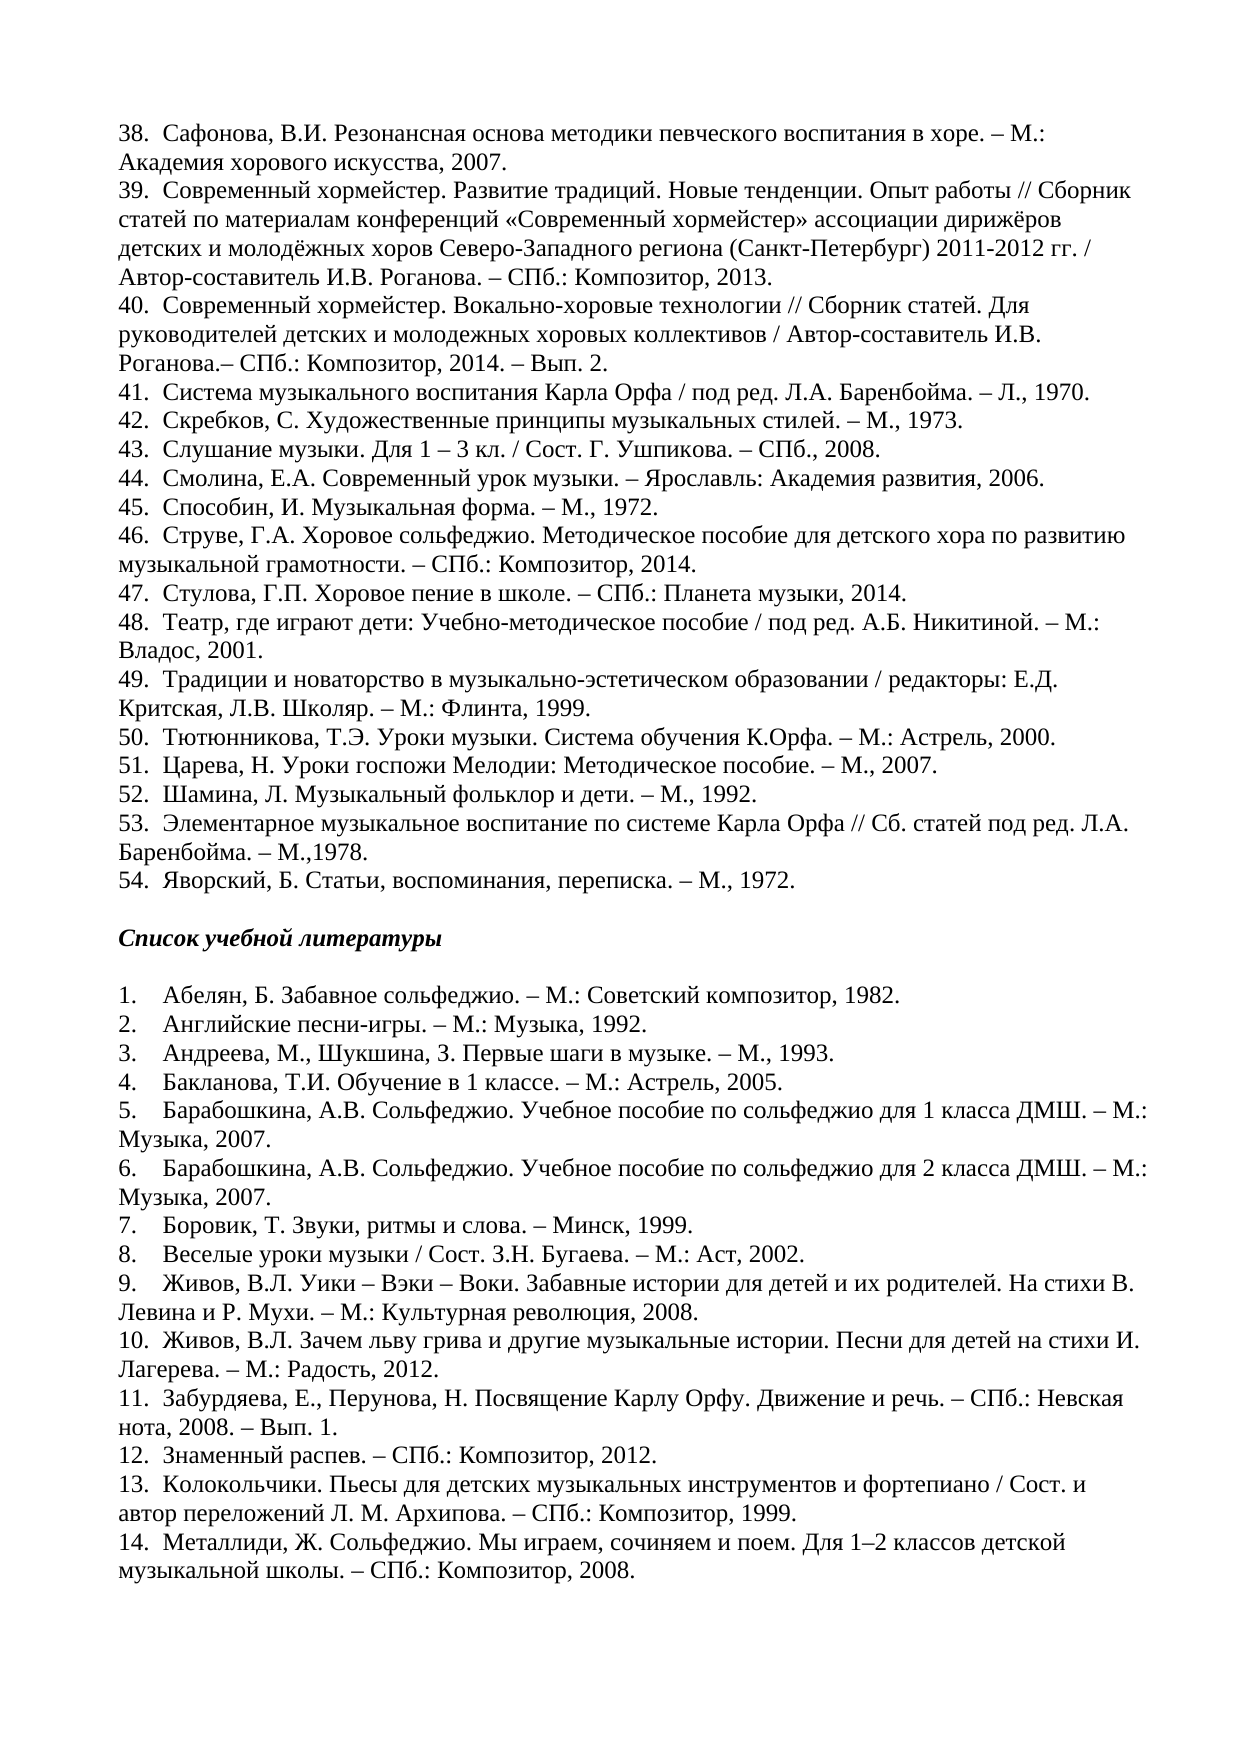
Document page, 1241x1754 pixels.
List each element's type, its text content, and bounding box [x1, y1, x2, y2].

list Бакланова, Т.И. Обучение в 1 классе. – М.: Астрель, 2005. [118, 1067, 1152, 1096]
list Список учебной литературы [118, 923, 1152, 952]
list Живов, В.Л. Уики – Вэки – Воки. Забавные истории для детей и их родителей. На стихи В. Левина и Р. Мухи. – М.: Культурная революция, 2008. [118, 1268, 1152, 1326]
list Слушание музыки. Для 1 – 3 кл. / Сост. Г. Ушпикова. – СПб., 2008. [118, 434, 1152, 463]
list Смолина, Е.А. Современный урок музыки. – Ярославль: Академия развития, 2006. [118, 463, 1152, 492]
list Боровик, Т. Звуки, ритмы и слова. – Минск, 1999. [118, 1211, 1152, 1239]
list Струве, Г.А. Хоровое сольфеджио. Методическое пособие для детского хора по развитию музыкальной грамотности. – СПб.: Композитор, 2014. [118, 521, 1152, 578]
list Сафонова, В.И. Резонансная основа методики певческого воспитания в хоре. – М.: Академия хорового искусства, 2007. [118, 118, 1152, 176]
list Абелян, Б. Забавное сольфеджио. – М.: Советский композитор, 1982. [118, 981, 1152, 1009]
list Театр, где играют дети: Учебно-методическое пособие / под ред. А.Б. Никитиной. – М.: Владос, 2001. [118, 607, 1152, 664]
list Современный хормейстер. Развитие традиций. Новые тенденции. Опыт работы // Сборник статей по материалам конференций «Современный хормейстер» ассоциации дирижёров детских и молодёжных хоров Северо-Западного региона (Санкт-Петербург) 2011-2012 гг. / Автор-составитель И.В. Роганова. – СПб.: Композитор, 2013. [118, 176, 1152, 291]
list Английские песни-игры. – М.: Музыка, 1992. [118, 1009, 1152, 1038]
list Яворский, Б. Статьи, воспоминания, переписка. – М., 1972. [118, 866, 1152, 894]
list Стулова, Г.П. Хоровое пение в школе. – СПб.: Планета музыки, 2014. [118, 578, 1152, 607]
list Знаменный распев. – СПб.: Композитор, 2012. [118, 1441, 1152, 1469]
list Современный хормейстер. Вокально-хоровые технологии // Сборник статей. Для руководителей детских и молодежных хоровых коллективов / Автор-составитель И.В. Роганова.– СПб.: Композитор, 2014. – Вып. 2. [118, 291, 1152, 377]
list Барабошкина, А.В. Сольфеджио. Учебное пособие по сольфеджио для 2 класса ДМШ. – М.: Музыка, 2007. [118, 1153, 1152, 1211]
list Забурдяева, Е., Перунова, Н. Посвящение Карлу Орфу. Движение и речь. – СПб.: Невская нота, 2008. – Вып. 1. [118, 1383, 1152, 1441]
list Колокольчики. Пьесы для детских музыкальных инструментов и фортепиано / Сост. и автор переложений Л. М. Архипова. – СПб.: Композитор, 1999. [118, 1469, 1152, 1527]
list Живов, В.Л. Зачем льву грива и другие музыкальные истории. Песни для детей на стихи И. Лагерева. – М.: Радость, 2012. [118, 1326, 1152, 1383]
list Шамина, Л. Музыкальный фольклор и дети. – М., 1992. [118, 779, 1152, 808]
list Способин, И. Музыкальная форма. – М., 1972. [118, 492, 1152, 521]
list Система музыкального воспитания Карла Орфа / под ред. Л.А. Баренбойма. – Л., 1970. [118, 377, 1152, 406]
list Тютюнникова, Т.Э. Уроки музыки. Система обучения К.Орфа. – М.: Астрель, 2000. [118, 722, 1152, 751]
list Андреева, М., Шукшина, З. Первые шаги в музыке. – М., 1993. [118, 1038, 1152, 1067]
list Веселые уроки музыки / Сост. З.Н. Бугаева. – М.: Аст, 2002. [118, 1239, 1152, 1268]
list Барабошкина, А.В. Сольфеджио. Учебное пособие по сольфеджио для 1 класса ДМШ. – М.: Музыка, 2007. [118, 1096, 1152, 1153]
list Металлиди, Ж. Сольфеджио. Мы играем, сочиняем и поем. Для 1–2 классов детской музыкальной школы. – СПб.: Композитор, 2008. [118, 1527, 1152, 1584]
list Скребков, С. Художественные принципы музыкальных стилей. – М., 1973. [118, 406, 1152, 434]
list Элементарное музыкальное воспитание по системе Карла Орфа // Сб. статей под ред. Л.А. Баренбойма. – М.,1978. [118, 808, 1152, 866]
list Традиции и новаторство в музыкально-эстетическом образовании / редакторы: Е.Д. Критская, Л.В. Школяр. – М.: Флинта, 1999. [118, 664, 1152, 722]
list Царева, Н. Уроки госпожи Мелодии: Методическое пособие. – М., 2007. [118, 751, 1152, 779]
